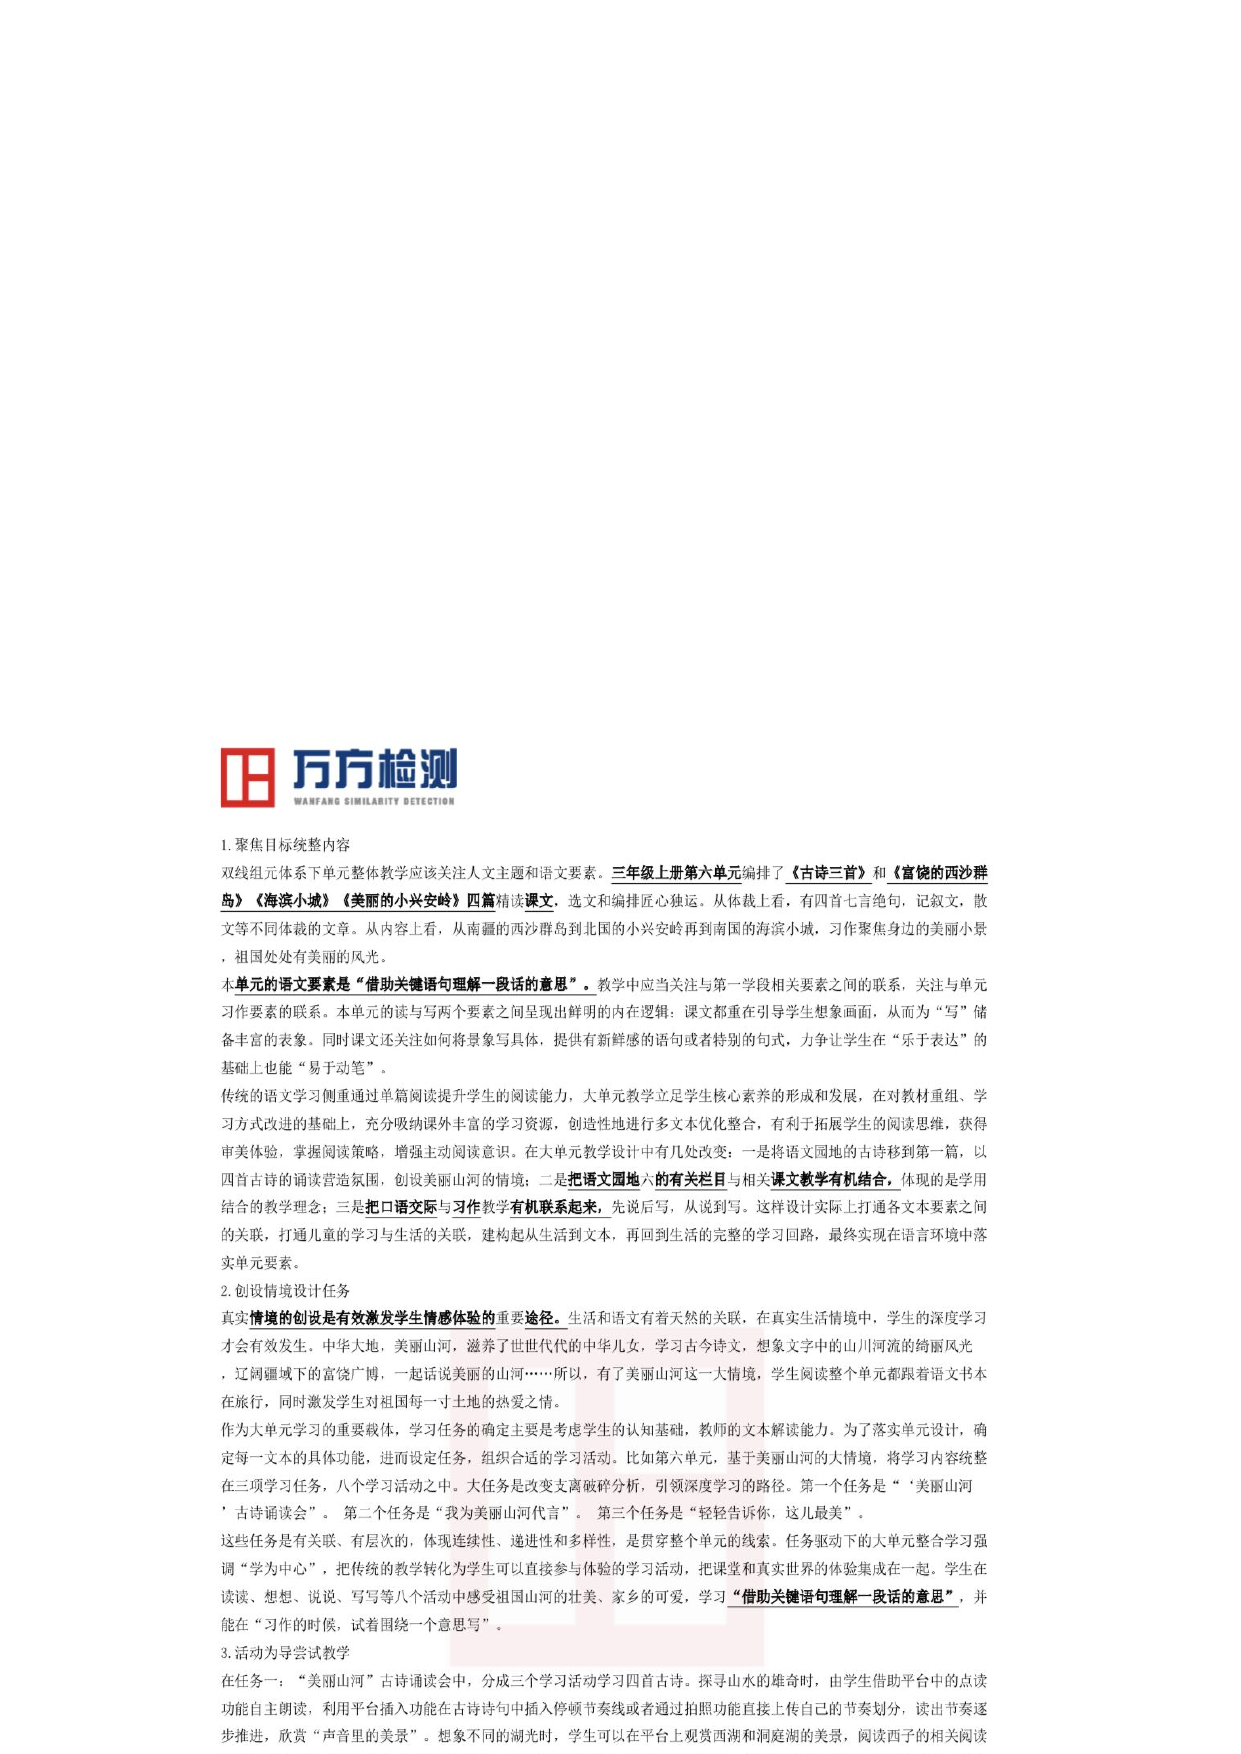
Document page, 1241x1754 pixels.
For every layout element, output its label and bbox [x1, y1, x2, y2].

picture [159, 683, 1068, 1754]
